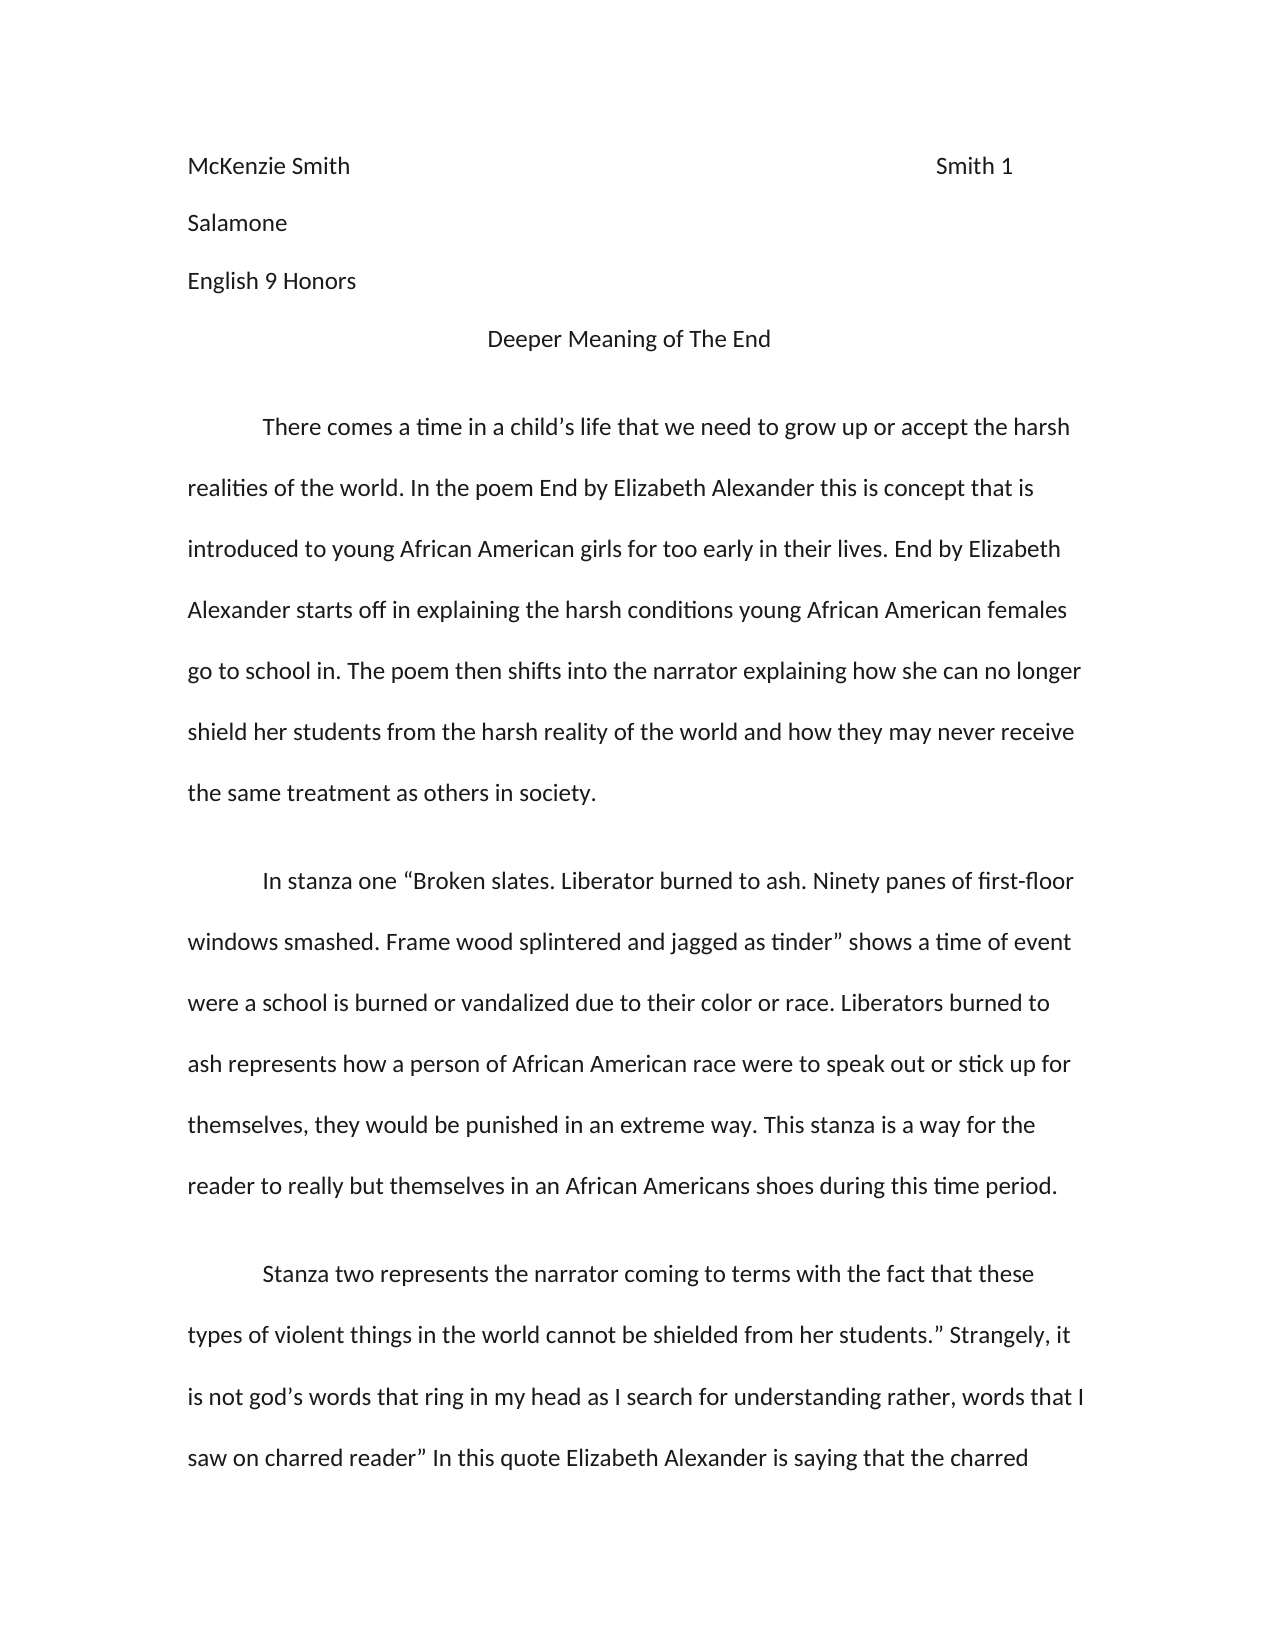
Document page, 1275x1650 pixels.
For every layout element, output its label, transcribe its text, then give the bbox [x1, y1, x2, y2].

text Salamone [187, 208, 1087, 238]
text In stanza one “Broken slates. Liberator burned to ash. Ninety panes of first-floor windows smashed. Frame wood splintered and jagged as tinder” shows a time of event were a school is burned or vandalized due to their color or race. Liberators burned to ash represents how a person of African American race were to speak out or stick up for themselves, they would be punished in an extreme way. This stanza is a way for the reader to really but themselves in an African Americans shoes during this time period. [187, 865, 1087, 1201]
text English 9 Honors [187, 265, 1087, 296]
text Deeper Meaning of The End [187, 323, 1087, 353]
text Stanza two represents the narrator coming to terms with the fact that these types of violent things in the world cannot be shielded from her students.” Strangely, it is not god’s words that ring in my head as I search for understanding rather, words that I saw on charred reader” In this quote Elizabeth Alexander is saying that the charred [187, 1259, 1087, 1472]
text There comes a time in a child’s life that we need to grow up or accept the harsh realities of the world. In the poem End by Elizabeth Alexander this is concept that is introduced to young African American girls for too early in their lives. End by Elizabeth Alexander starts off in explaining the harsh conditions young African American females go to school in. The poem then shifts into the narrator explaining how she can no longer shield her students from the harsh reality of the world and how they may never receive the same treatment as others in society. [187, 411, 1087, 808]
text McKenzie Smith Smith 1 [187, 150, 1087, 181]
